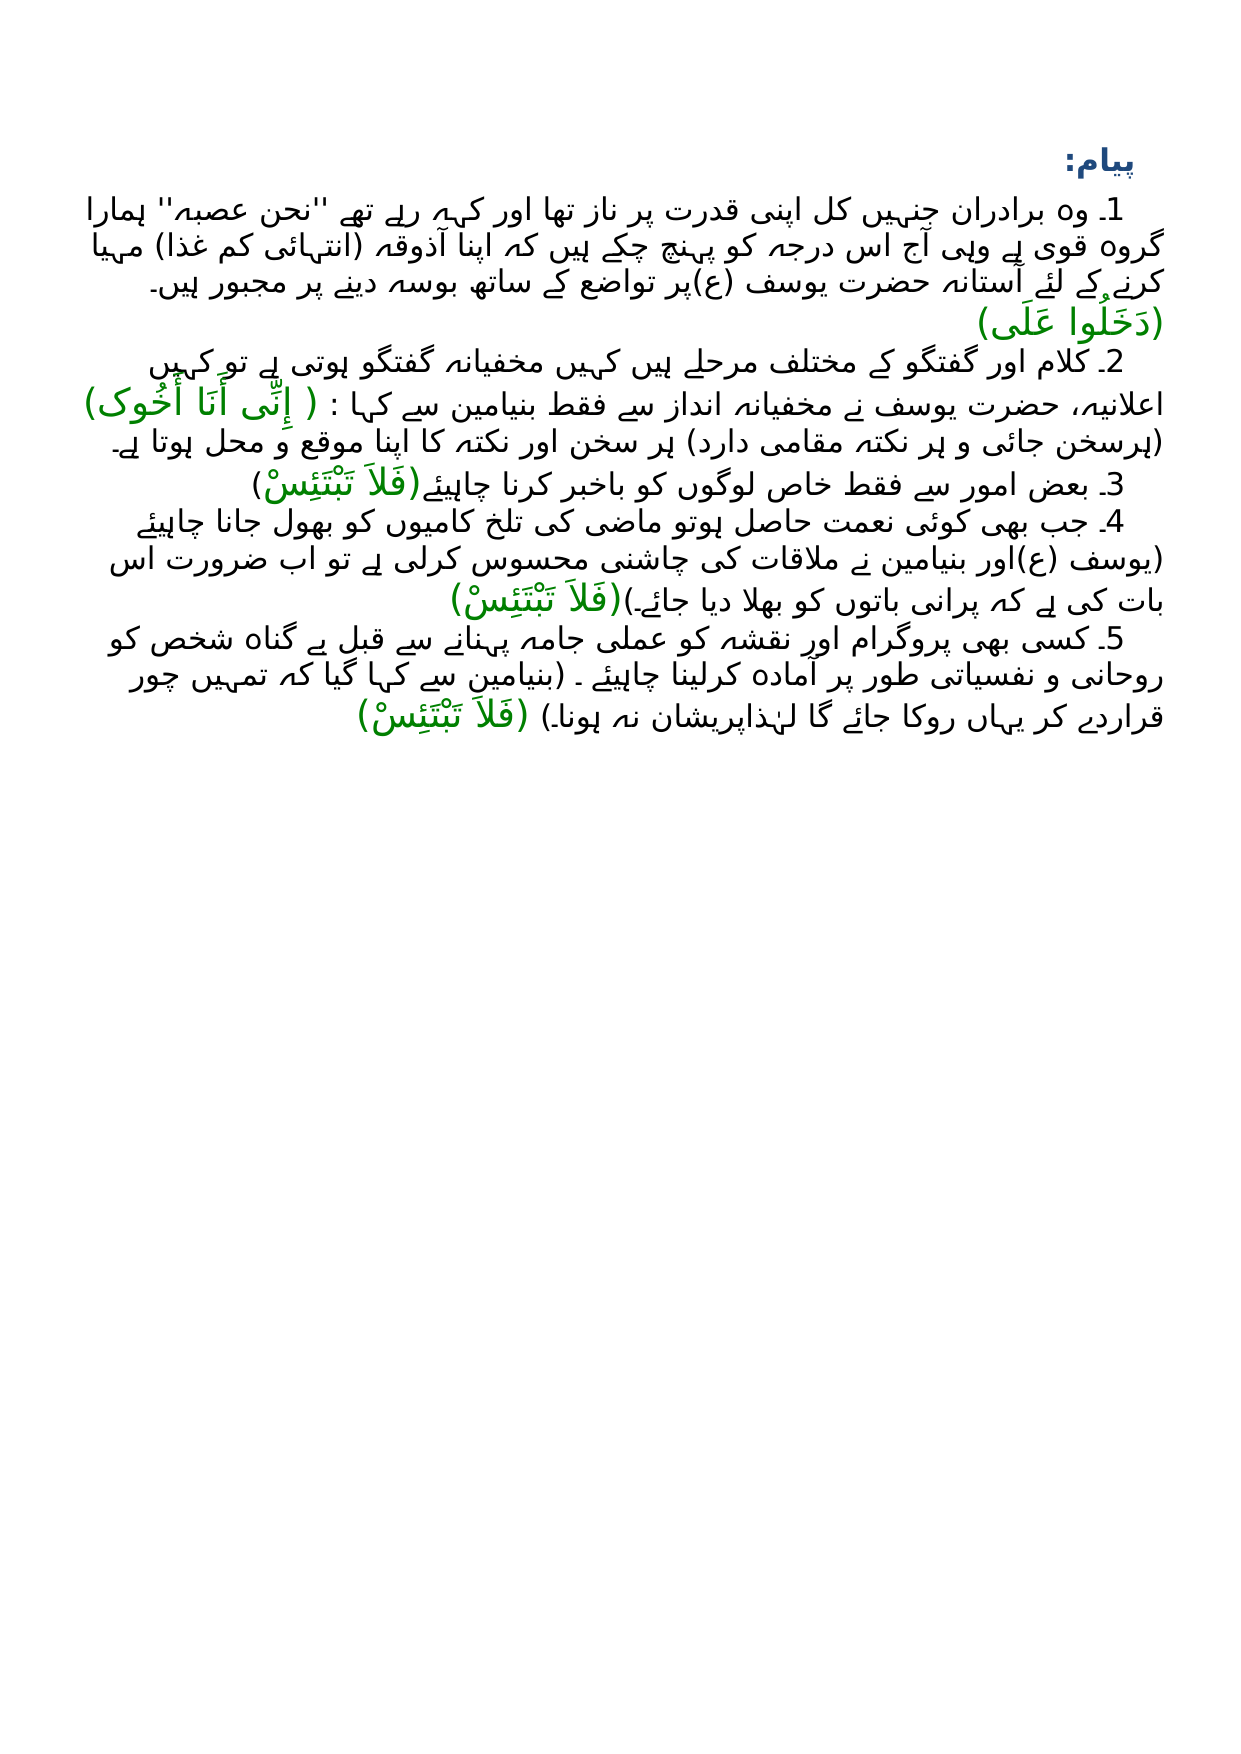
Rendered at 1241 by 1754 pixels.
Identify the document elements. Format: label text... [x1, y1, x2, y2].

text 2۔ کلام اور گفتگو کے مختلف مرحلے ہیں کہیں مخفیانہ گفتگو ہوتی ہے تو کہیں اعلانیہ، حضرت یوسف نے مخفیانہ انداز سے فقط بنیامین سے کہا : ( إِنِّی أَنَا أَخُوک)(ہرسخن جائی و ہر نکتہ مقامی دارد) ہر سخن اور نکتہ کا اپنا موقع و محل ہوتا ہے۔ [75, 344, 1165, 460]
subtitle پیام: [75, 142, 1165, 178]
text 3۔ بعض امور سے فقط خاص لوگوں کو باخبر کرنا چاہیئے(فَلاَ تَبْتَئِسْ) [75, 460, 1165, 504]
text 5۔ کسی بھی پروگرام اور نقشہ کو عملی جامہ پہنانے سے قبل بے گناہ شخص کو روحانی و نفسیاتی طور پر آمادہ کرلینا چاہیئے ۔ (بنیامین سے کہا گیا کہ تمہیں چور قراردے کر یہاں روکا جائے گا لہٰذاپریشان نہ ہونا۔) (فَلاَ تَبْتَئِسْ) [75, 620, 1165, 736]
text 1۔ وہ برادران جنہیں کل اپنی قدرت پر ناز تھا اور کہہ رہے تھے ''نحن عصبہ'' ہمارا گروہ قوی ہے وہی آج اس درجہ کو پہنچ چکے ہیں کہ اپنا آذوقہ (انتہائی کم غذا) مہیا کرنے کے لئے آستانہ حضرت یوسف (ع)پر تواضع کے ساتھ بوسہ دینے پر مجبور ہیں۔ (دَخَلُوا عَلَی) [75, 191, 1165, 344]
text 4۔ جب بھی کوئی نعمت حاصل ہوتو ماضی کی تلخ کامیوں کو بھول جانا چاہیئے (یوسف (ع)اور بنیامین نے ملاقات کی چاشنی محسوس کرلی ہے تو اب ضرورت اس بات کی ہے کہ پرانی باتوں کو بھلا دیا جائے۔)(فَلاَ تَبْتَئِسْ) [75, 504, 1165, 620]
